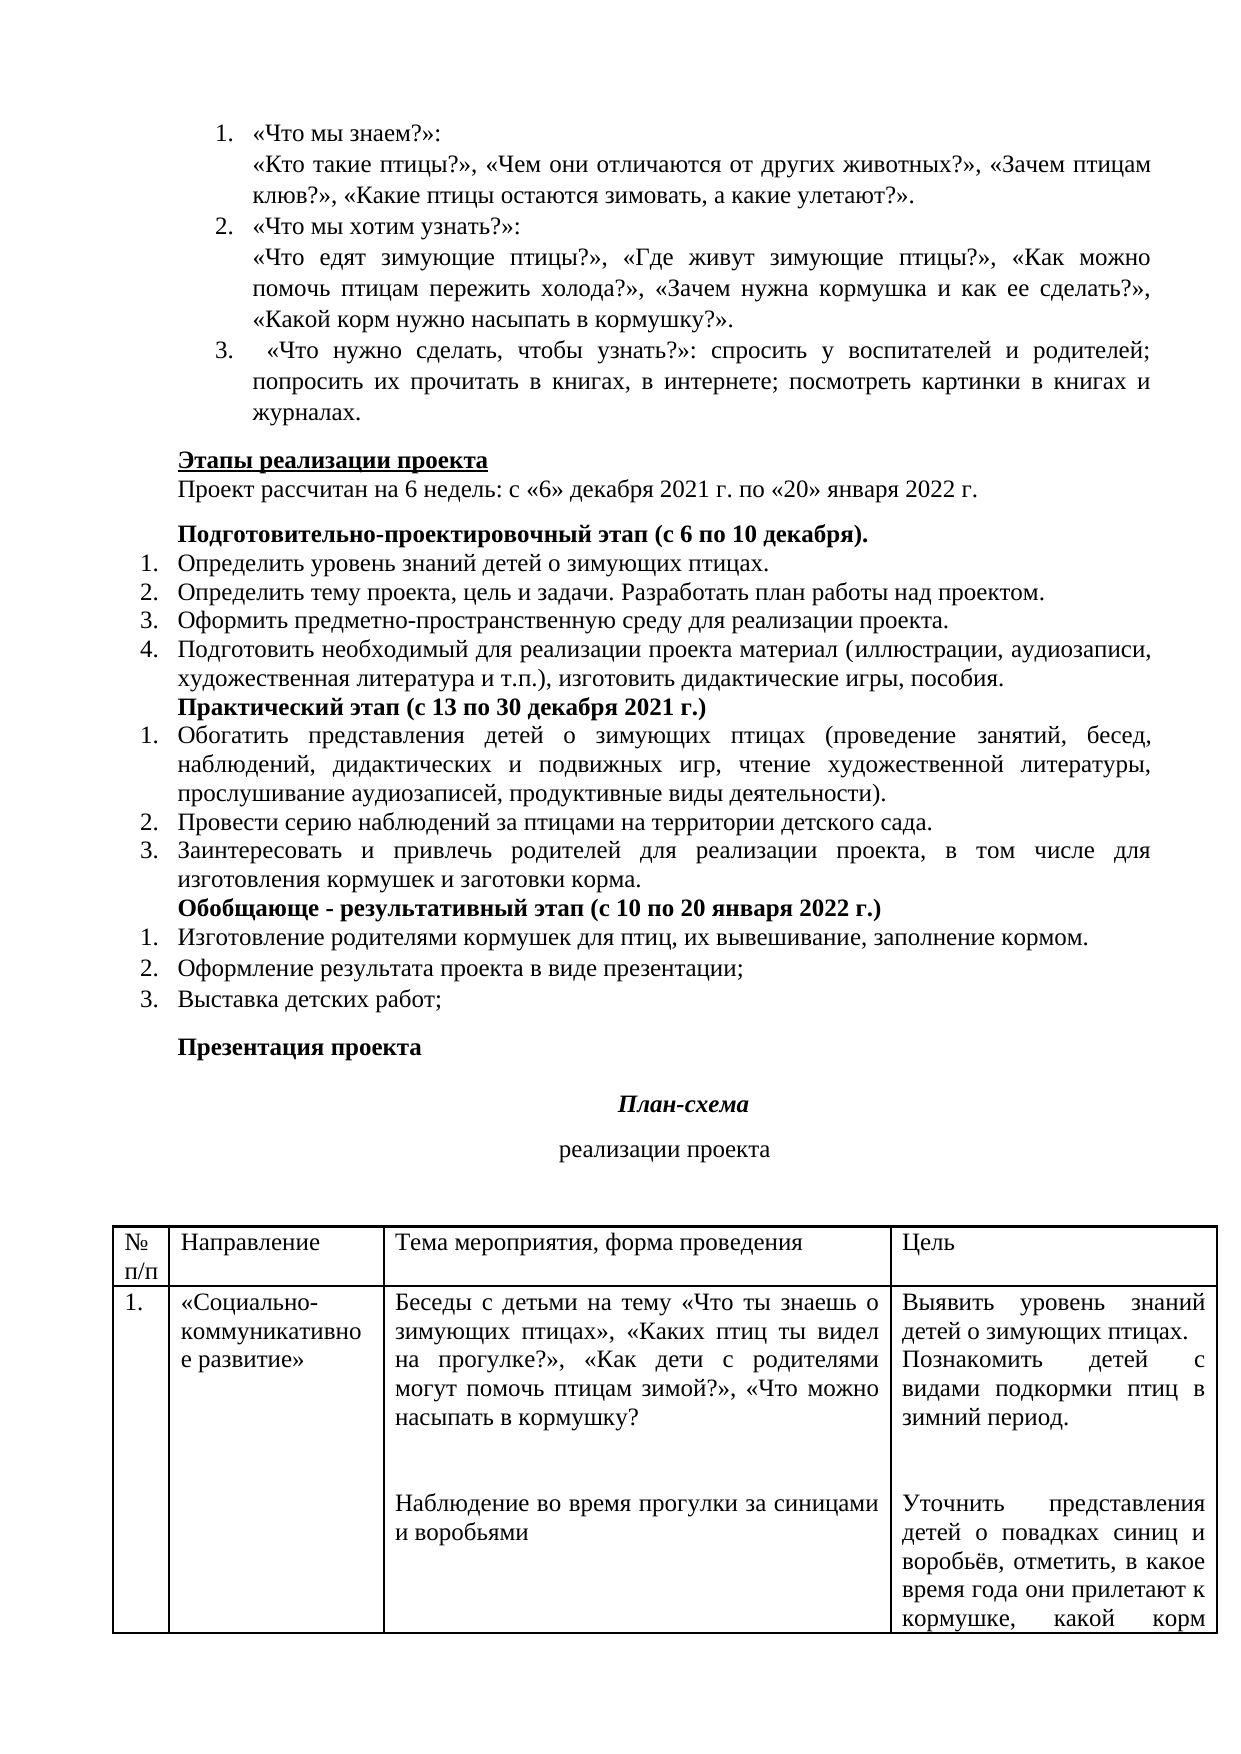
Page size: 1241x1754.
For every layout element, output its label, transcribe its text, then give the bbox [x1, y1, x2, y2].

table_header № п/п [114, 1228, 168, 1285]
list Заинтересовать и привлечь родителей для реализации проекта, в том числе для изготовления кормушек и заготовки корма. [140, 836, 1152, 893]
list «Кто такие птицы?», «Чем они отличаются от других животных?», «Зачем птицам клюв?», «Какие птицы остаются зимовать, а какие улетают?». [252, 149, 1152, 209]
text Практический этап (с 13 по 30 декабря 2021 г.) [177, 692, 1152, 721]
list Оформить предметно-пространственную среду для реализации проекта. [140, 606, 1152, 634]
table_header Направление [170, 1228, 383, 1285]
table_header Тема мероприятия, форма проведения [385, 1228, 890, 1285]
list Изготовление родителями кормушек для птиц, их вывешивание, заполнение кормом. [140, 922, 1152, 951]
list Обогатить представления детей о зимующих птицах (проведение занятий, бесед, наблюдений, дидактических и подвижных игр, чтение художественной литературы, прослушивание аудиозаписей, продуктивные виды деятельности). [140, 721, 1152, 807]
list «Что нужно сделать, чтобы узнать?»: спросить у воспитателей и родителей; попросить их прочитать в книгах, в интернете; посмотреть картинки в книгах и журналах. [215, 335, 1152, 426]
text Презентация проекта [177, 1032, 1152, 1060]
list Выставка детских работ; [140, 984, 1152, 1013]
text План-схема [215, 1089, 1152, 1118]
list Провести серию наблюдений за птицами на территории детского сада. [140, 807, 1152, 836]
list Подготовить необходимый для реализации проекта материал (иллюстрации, аудиозаписи, художественная литература и т.п.), изготовить дидактические игры, пособия. [140, 634, 1152, 692]
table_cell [170, 1287, 383, 1632]
text Подготовительно-проектировочный этап (с 6 по 10 декабря). [177, 519, 1152, 548]
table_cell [385, 1287, 890, 1632]
list Определить уровень знаний детей о зимующих птицах. [140, 548, 1152, 577]
table_header Цель [892, 1228, 1216, 1285]
list Определить тему проекта, цель и задачи. Разработать план работы над проектом. [140, 577, 1152, 606]
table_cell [892, 1287, 1216, 1632]
text реализации проекта [177, 1134, 1152, 1163]
list «Что едят зимующие птицы?», «Где живут зимующие птицы?», «Как можно помочь птицам пережить холода?», «Зачем нужна кормушка и как ее сделать?», «Какой корм нужно насыпать в кормушку?». [252, 242, 1152, 333]
text Обобщающе - результативный этап (с 10 по 20 января 2022 г.) [177, 893, 1152, 922]
text Этапы реализации проекта [177, 445, 1152, 474]
table_cell 1. [114, 1287, 168, 1632]
text Проект рассчитан на 6 недель: с «6» декабря 2021 г. по «20» января 2022 г. [177, 474, 1152, 503]
list Оформление результата проекта в виде презентации; [140, 953, 1152, 982]
list «Что мы знаем?»: [215, 118, 1152, 147]
list «Что мы хотим узнать?»: [215, 211, 1152, 240]
